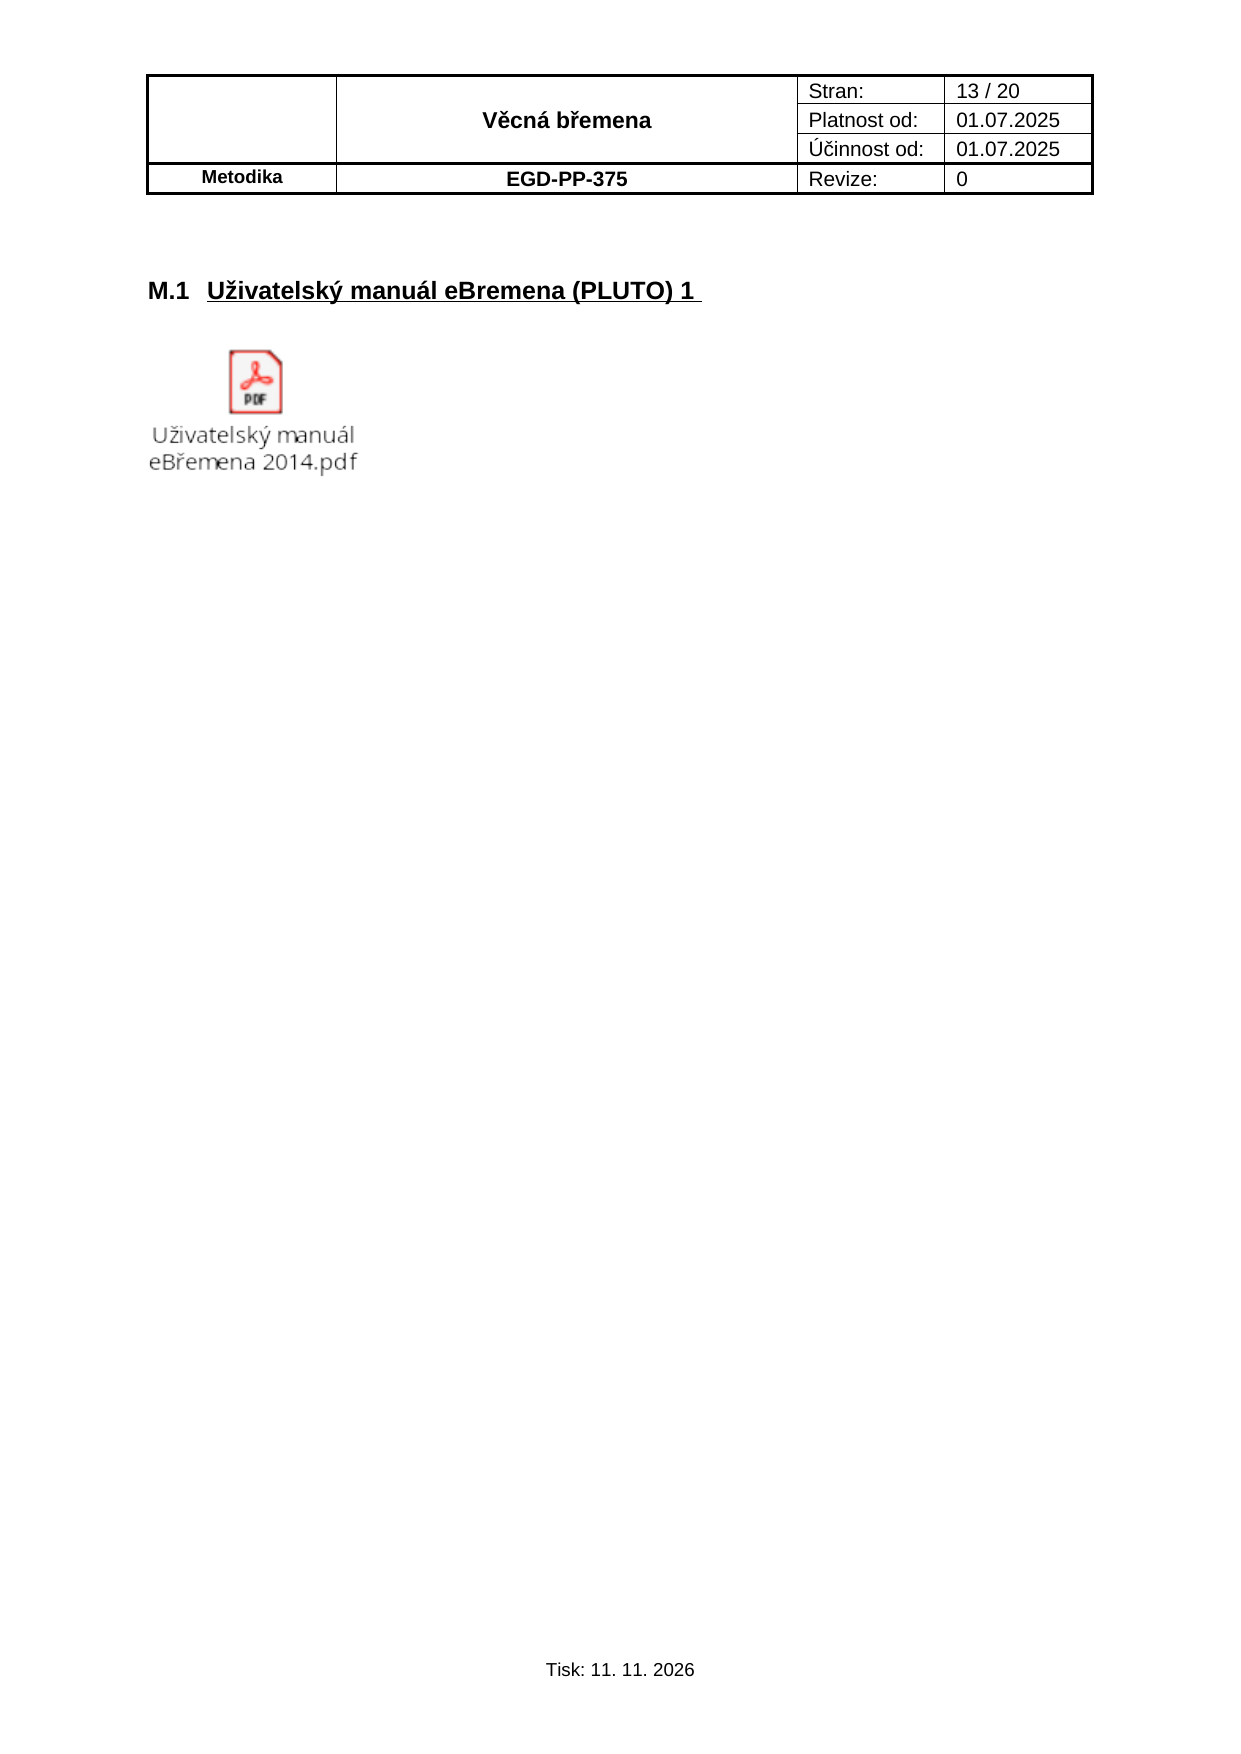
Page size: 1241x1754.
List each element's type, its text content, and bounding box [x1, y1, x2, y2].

list Uživatelský manuál eBremena (PLUTO) 1 [148, 276, 1092, 305]
